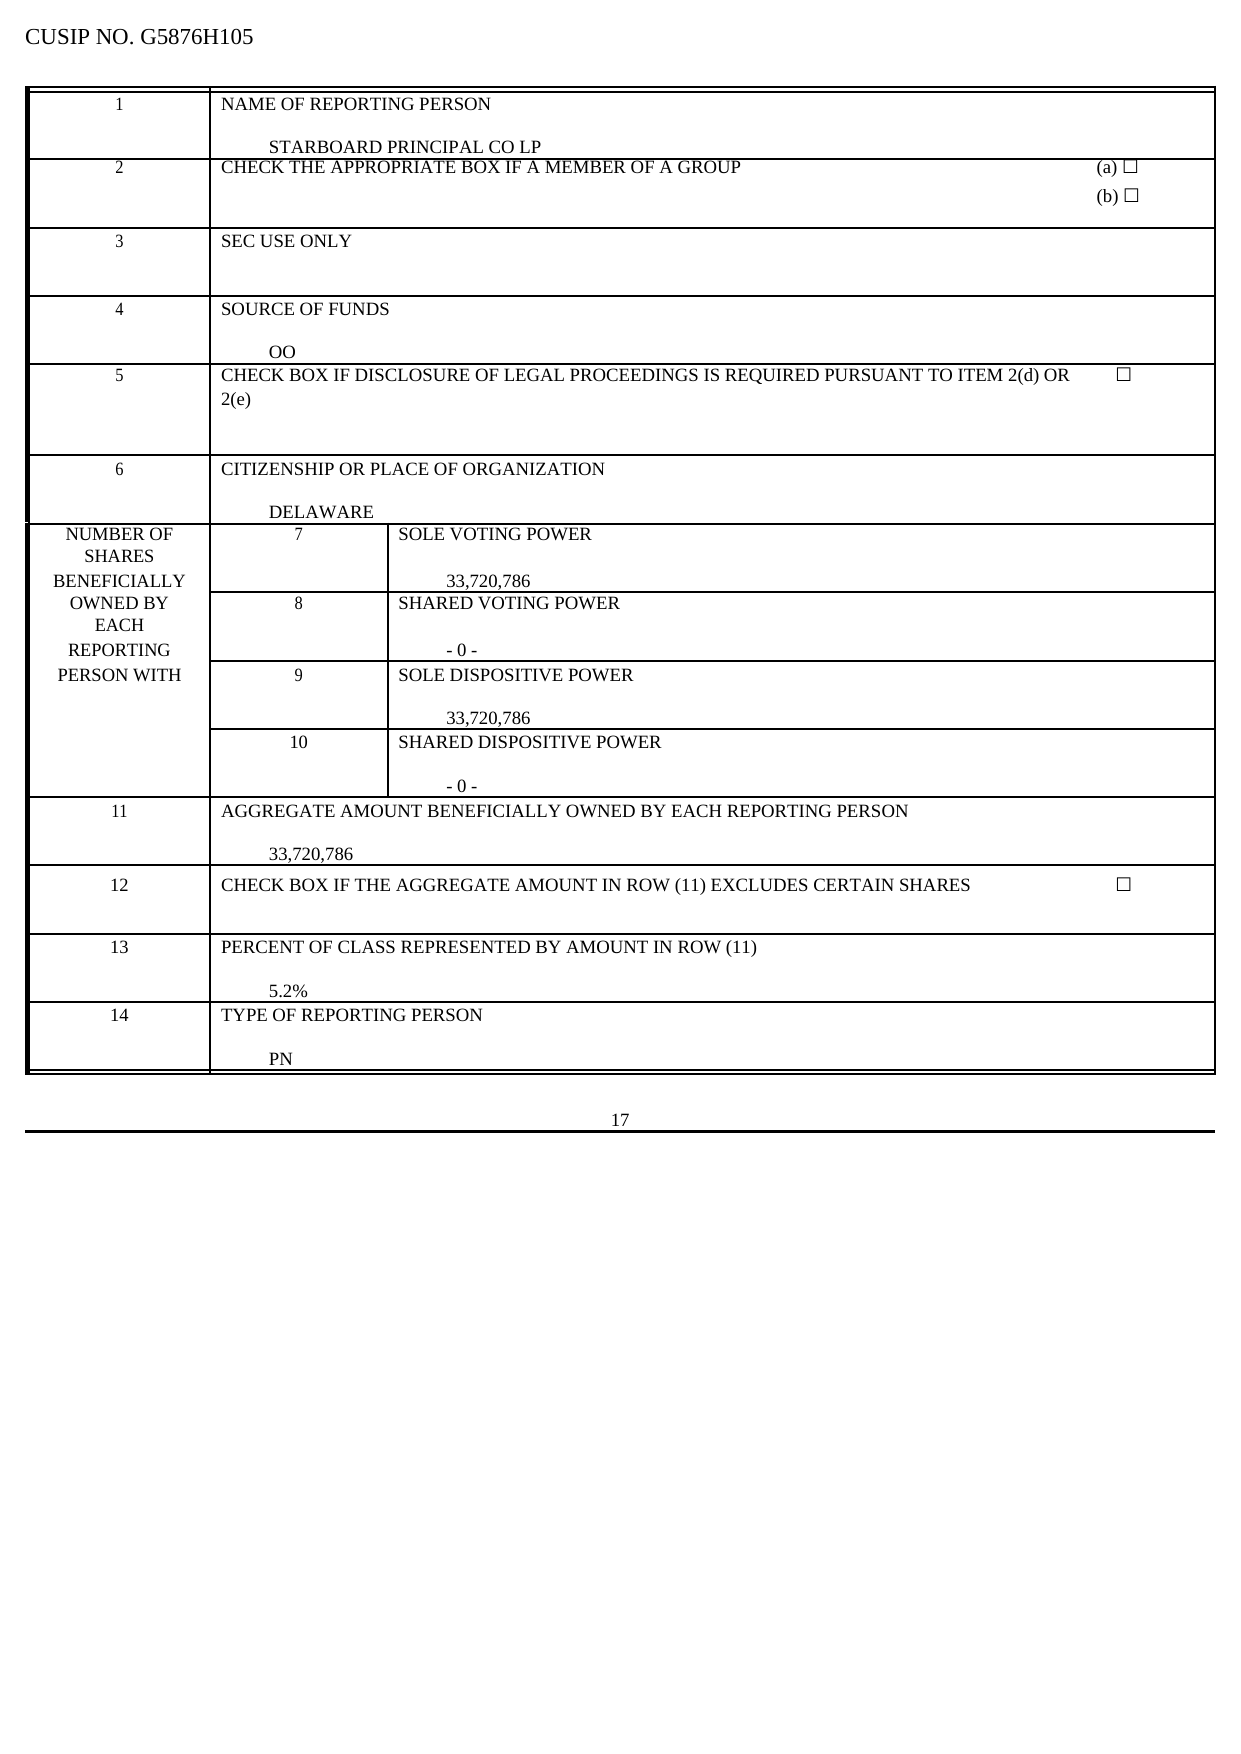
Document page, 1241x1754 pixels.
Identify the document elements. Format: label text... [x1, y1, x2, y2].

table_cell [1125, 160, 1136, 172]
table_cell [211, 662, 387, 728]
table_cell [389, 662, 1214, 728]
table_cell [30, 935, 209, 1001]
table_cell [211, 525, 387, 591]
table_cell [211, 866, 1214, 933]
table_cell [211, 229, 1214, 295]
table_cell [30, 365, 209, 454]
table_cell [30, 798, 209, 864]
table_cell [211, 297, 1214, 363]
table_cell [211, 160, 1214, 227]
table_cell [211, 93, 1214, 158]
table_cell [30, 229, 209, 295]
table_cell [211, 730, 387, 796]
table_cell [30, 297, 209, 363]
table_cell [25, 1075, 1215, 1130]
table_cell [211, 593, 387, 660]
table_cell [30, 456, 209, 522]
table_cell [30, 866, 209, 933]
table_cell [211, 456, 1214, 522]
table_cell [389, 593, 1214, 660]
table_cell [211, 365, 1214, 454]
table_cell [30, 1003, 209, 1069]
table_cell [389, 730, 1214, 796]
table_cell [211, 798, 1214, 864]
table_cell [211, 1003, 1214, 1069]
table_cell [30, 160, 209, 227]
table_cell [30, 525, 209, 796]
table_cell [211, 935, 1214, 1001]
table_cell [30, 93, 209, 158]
text CUSIP NO. G5876H105 [25, 23, 1215, 49]
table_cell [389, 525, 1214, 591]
